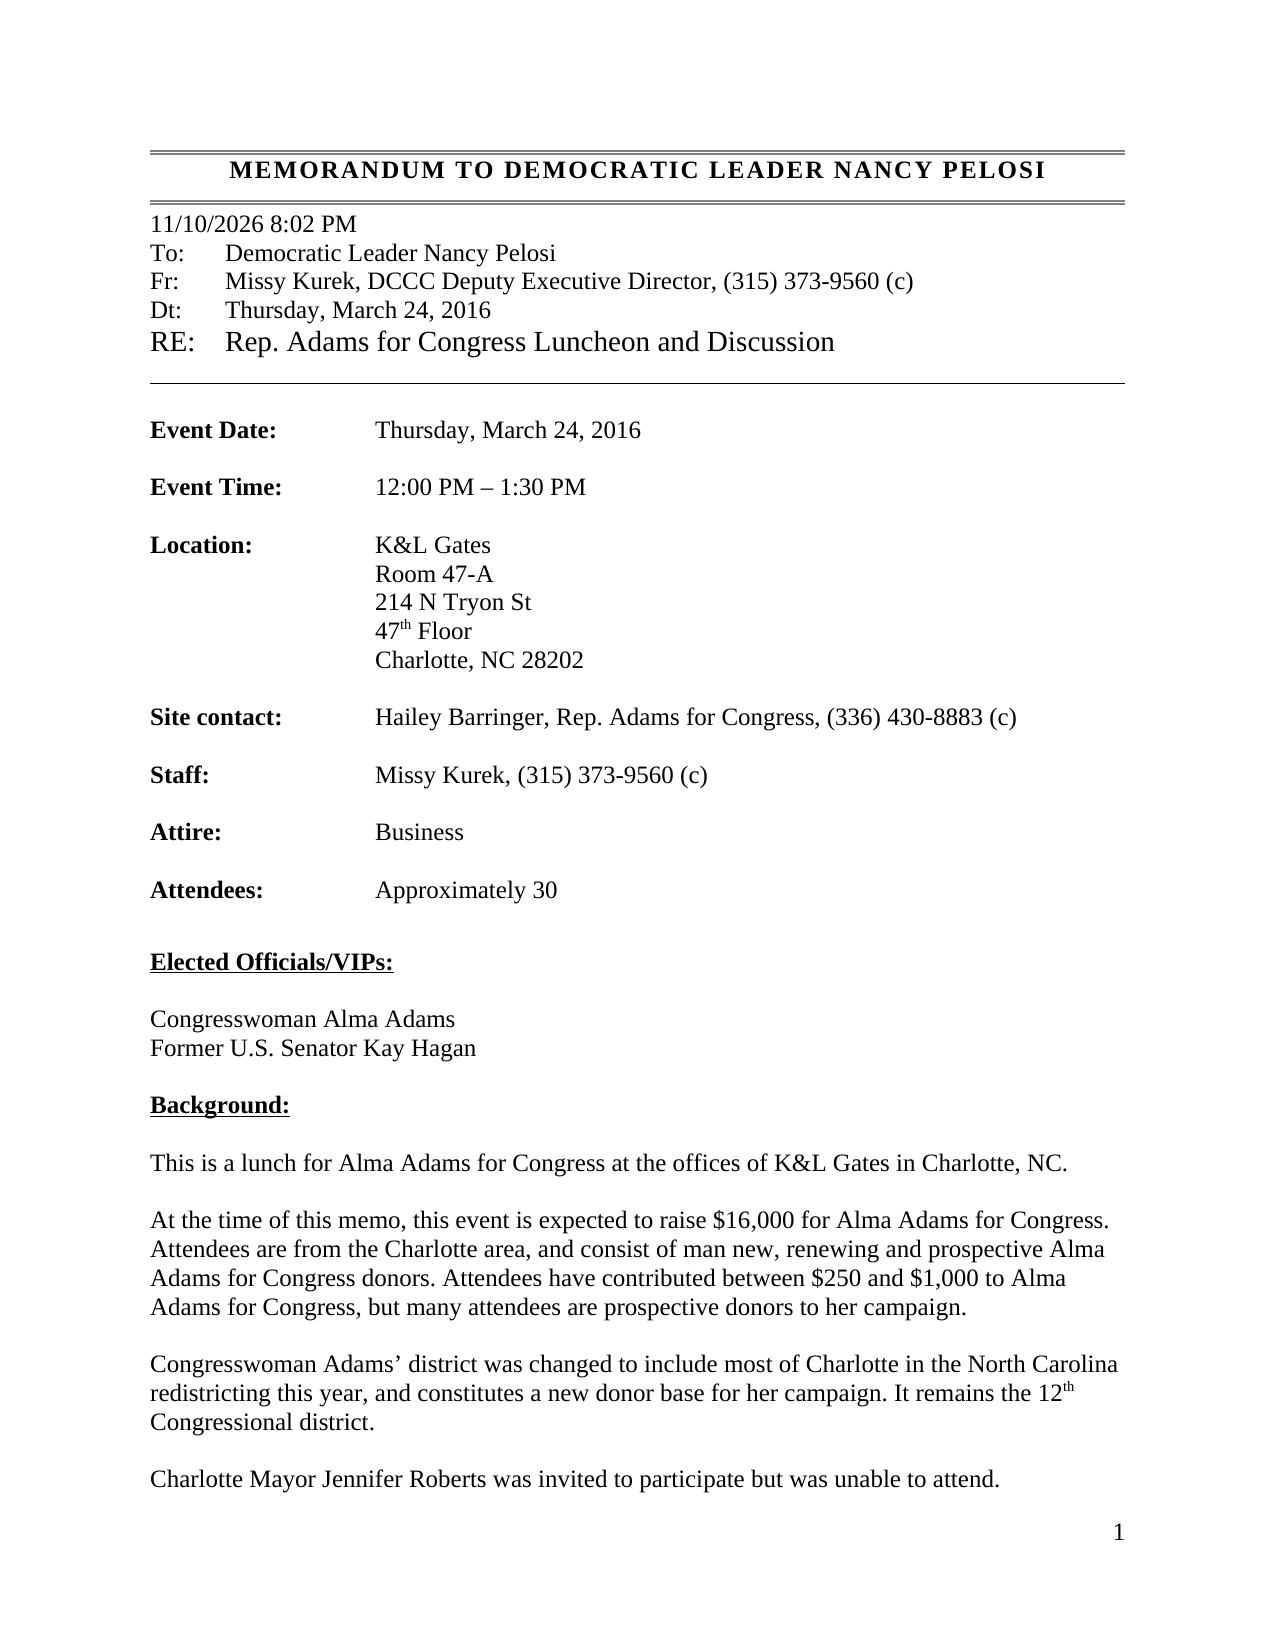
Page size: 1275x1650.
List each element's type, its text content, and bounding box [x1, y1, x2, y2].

text Event Date: Thursday, March 24, 2016 [150, 415, 1125, 444]
text memorandum to Democratic Leader nancy pelosi [150, 155, 1125, 200]
text Background: [150, 1091, 1125, 1119]
text Dt: Thursday, March 24, 2016 [150, 295, 1125, 324]
text This is a lunch for Alma Adams for Congress at the offices of K&L Gates in Charlotte, NC. [150, 1148, 1125, 1177]
text Charlotte Mayor Jennifer Roberts was invited to participate but was unable to attend. [150, 1464, 1125, 1493]
text Congresswoman Adams’ district was changed to include most of Charlotte in the North Carolina redistricting this year, and constitutes a new donor base for her campaign. It remains the 12th Congressional district. [150, 1349, 1125, 1436]
text Attire: Business [150, 817, 1125, 846]
text Site contact: Hailey Barringer, Rep. Adams for Congress, (336) 430-8883 (c) [150, 702, 1125, 731]
text Attendees: Approximately 30 [150, 875, 1125, 904]
text Elected Officials/VIPs: [150, 947, 1125, 976]
list Congresswoman Alma Adams [150, 1004, 1125, 1033]
text 47th Floor [150, 616, 1125, 645]
text Room 47-A [150, 559, 1125, 587]
text Charlotte, NC 28202 [150, 645, 1125, 674]
text Staff: Missy Kurek, (315) 373-9560 (c) [150, 760, 1125, 789]
text RE: Rep. Adams for Congress Luncheon and Discussion [150, 324, 1125, 357]
text To: Democratic Leader Nancy Pelosi [150, 238, 1125, 266]
text Fr: Missy Kurek, DCCC Deputy Executive Director, (315) 373-9560 (c) [150, 266, 1125, 295]
text 214 N Tryon St [300, 587, 1125, 616]
text 3/23/2016 8:46 PM [150, 209, 1125, 238]
list Former U.S. Senator Kay Hagan [150, 1033, 1125, 1062]
text At the time of this memo, this event is expected to raise $16,000 for Alma Adams for Congress. Attendees are from the Charlotte area, and consist of man new, renewing and prospective Alma Adams for Congress donors. Attendees have contributed between $250 and $1,000 to Alma Adams for Congress, but many attendees are prospective donors to her campaign. [150, 1206, 1125, 1321]
text Event Time: 12:00 PM – 1:30 PM [150, 472, 1125, 501]
text Location: K&L Gates [150, 530, 1125, 559]
